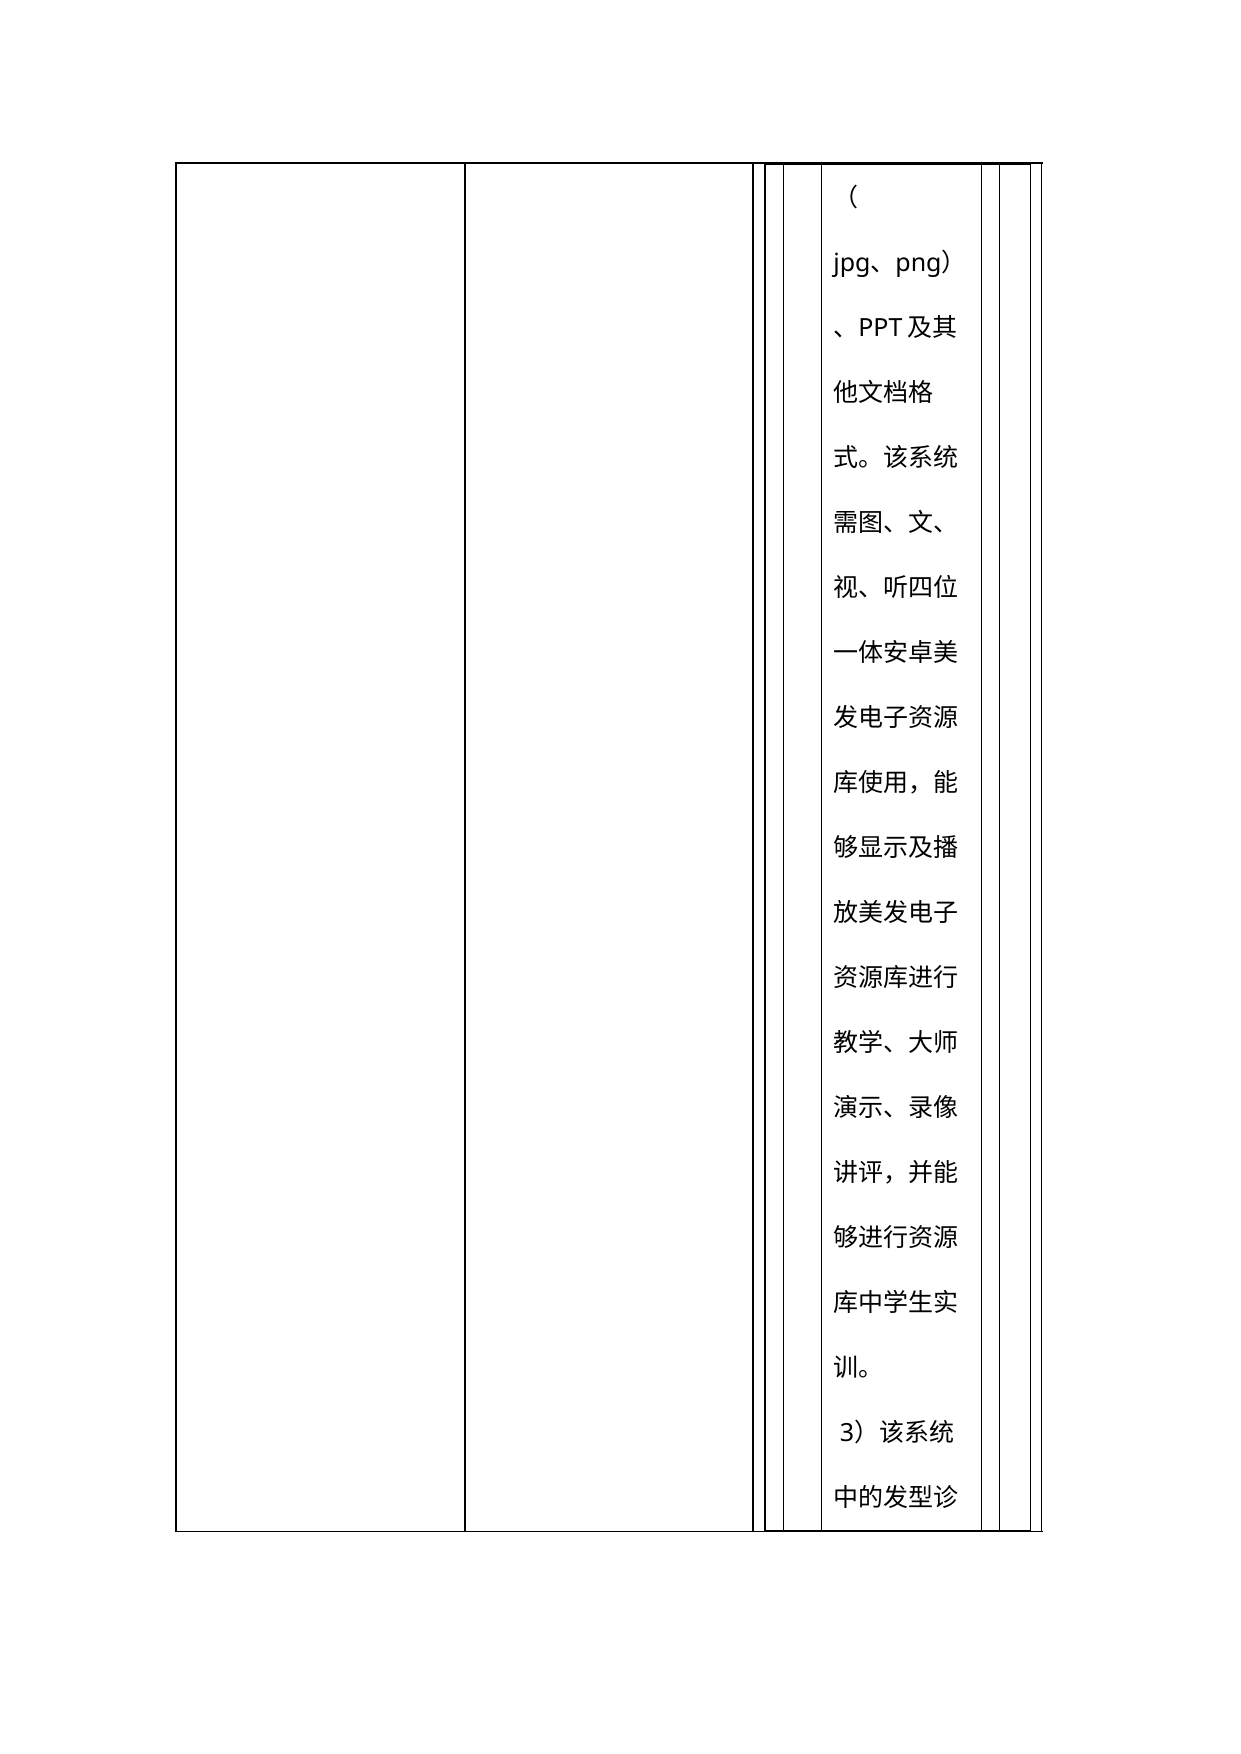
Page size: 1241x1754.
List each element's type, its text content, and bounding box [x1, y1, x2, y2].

table_cell [982, 165, 999, 1530]
table_cell [1000, 165, 1030, 1530]
table_cell [766, 165, 783, 1530]
table_cell [822, 165, 981, 1530]
table_cell 1 [177, 164, 464, 1531]
table_cell [466, 164, 752, 1531]
table_cell [754, 164, 764, 1531]
table_cell [784, 165, 821, 1530]
table_cell [1031, 164, 1041, 1531]
